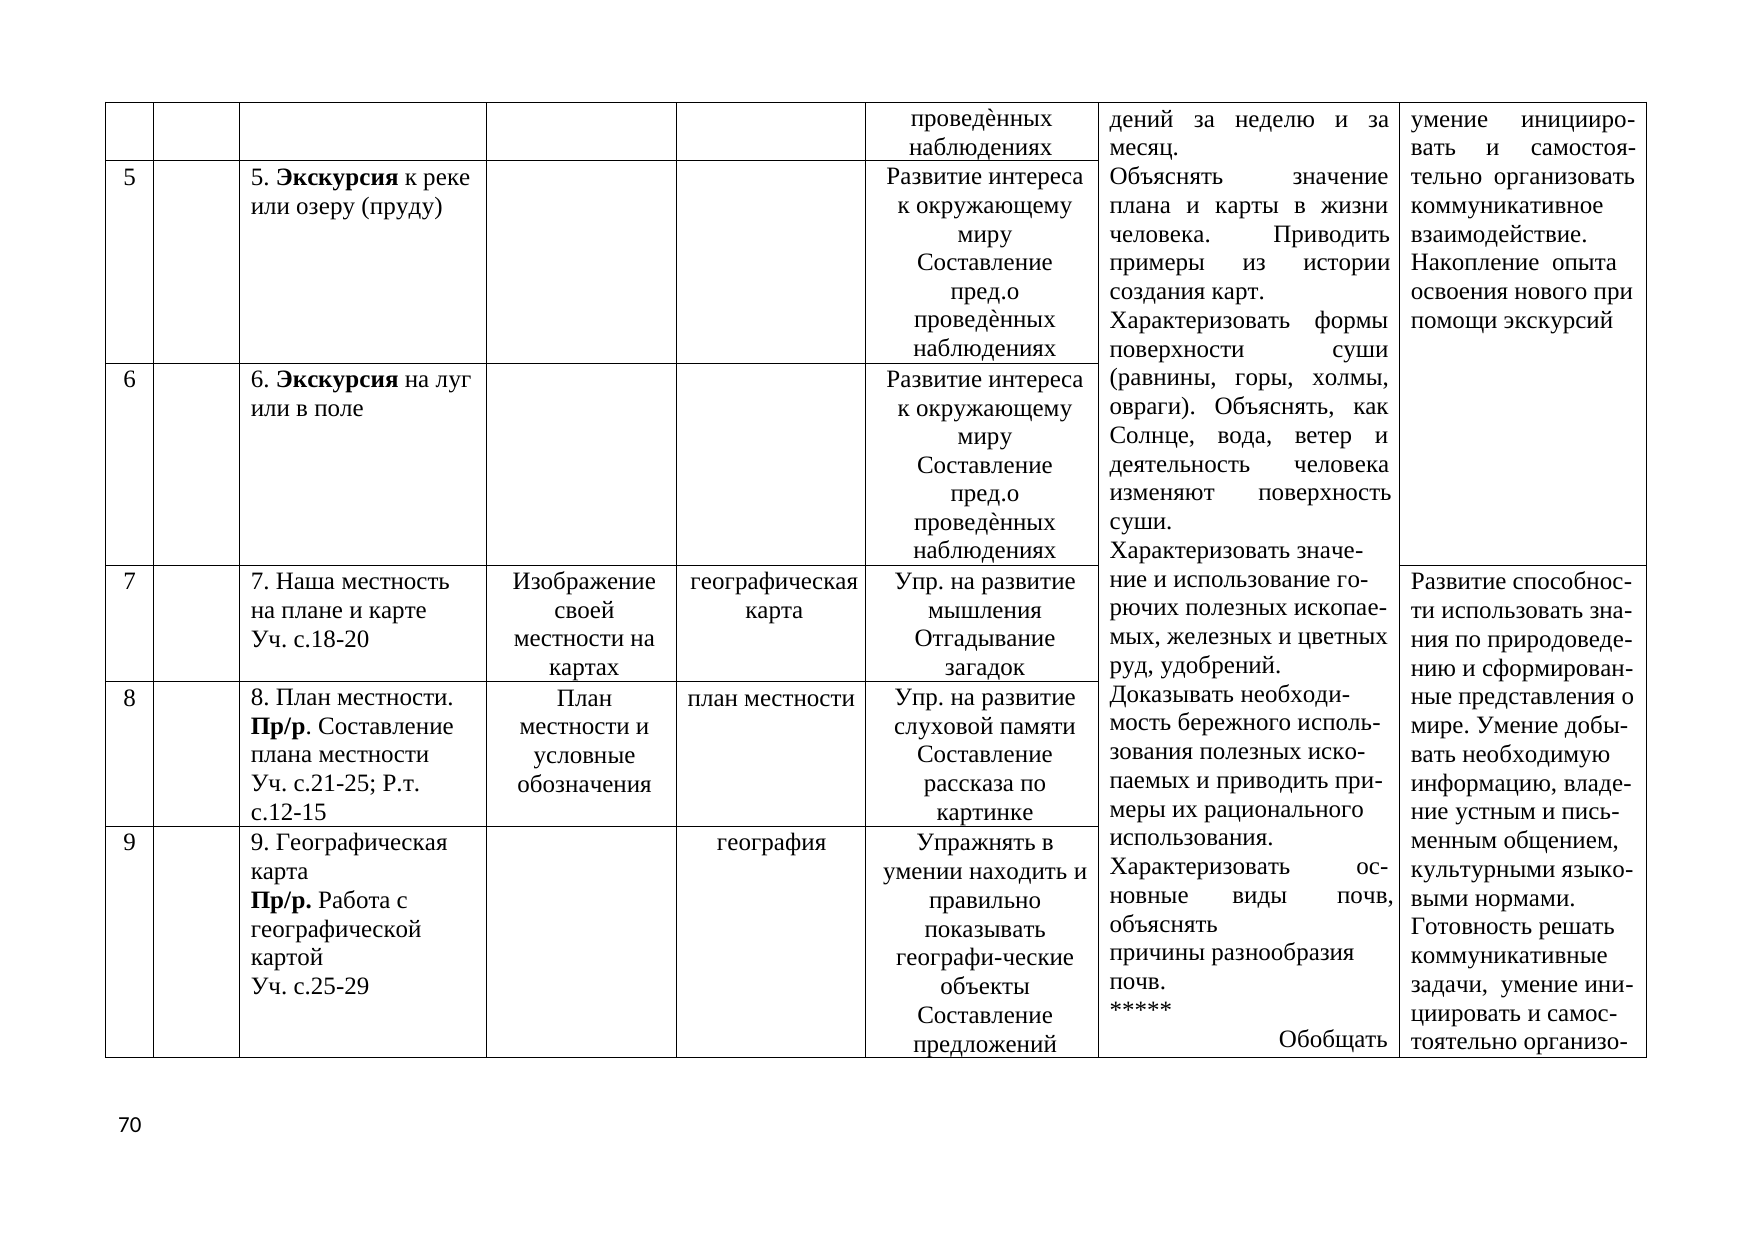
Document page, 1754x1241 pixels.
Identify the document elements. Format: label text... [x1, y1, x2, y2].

table_cell План местности и условные обозначения [487, 682, 676, 826]
text 70 [118, 1110, 1667, 1138]
table_cell Развитие интереса к окружающему миру Составление пред.о проведѐнных наблюдениях [866, 161, 1098, 362]
table_cell 6 [106, 364, 153, 565]
table_cell [154, 566, 239, 681]
table_cell [487, 161, 676, 362]
table_cell география [677, 827, 865, 1057]
table_header [240, 103, 486, 160]
table_cell [487, 364, 676, 565]
table_cell [677, 161, 865, 362]
table_cell географическая карта [677, 566, 865, 681]
table_cell 9. Географическая карта Пр/р. Работа с географической картой Уч. с.25-29 [240, 827, 486, 1057]
table_cell 8. План местности. Пр/р. Составление плана местности Уч. с.21-25; Р.т. с.12-15 [240, 682, 486, 826]
table_cell Упр. на развитие слуховой памяти Составление рассказа по картинке [866, 682, 1098, 826]
table_cell 7. Наша местность на плане и карте Уч. с.18-20 [240, 566, 486, 681]
table_cell Изображение своей местности на картах [487, 566, 676, 681]
table_cell Развитие способнос-ти использовать зна-ния по природоведе-нию и сформирован-ные представления о мире. Умение добы-вать необходимую информацию, владе-ние устным и пись-менным общением, культурными языко-выми нормами. Готовность решать коммуникативные задачи, умение ини-циировать и самос-тоятельно организо- [1400, 566, 1646, 1057]
table_cell [154, 364, 239, 565]
table_cell 5 [106, 161, 153, 362]
table_cell 7 [106, 566, 153, 681]
table_header умение иницииро-вать и самостоя-тельно организовать коммуникативное взаимодействие. Накопление опыта освоения нового при помощи экскурсий [1400, 103, 1646, 565]
table_cell Развитие интереса к окружающему миру Составление пред.о проведѐнных наблюдениях [866, 364, 1098, 565]
table_header проведѐнных наблюдениях [866, 103, 1098, 160]
table_header [677, 103, 865, 160]
table_cell [154, 682, 239, 826]
table_header [154, 103, 239, 160]
table_cell Упражнять в умении находить и правильно показывать географи-ческие объекты Составление предложений [866, 827, 1098, 1057]
table_cell 6. Экскурсия на луг или в поле [240, 364, 486, 565]
table_cell [154, 161, 239, 362]
table_cell план местности [677, 682, 865, 826]
table_header [106, 103, 153, 160]
table_cell 5. Экскурсия к реке или озеру (пруду) [240, 161, 486, 362]
table_cell 8 [106, 682, 153, 826]
table_cell [677, 364, 865, 565]
table_cell [487, 827, 676, 1057]
table_cell [154, 827, 239, 1057]
table_cell 9 [106, 827, 153, 1057]
table_header дений за неделю и за месяц. Объяснять значение плана и карты в жизни человека. Приводить примеры из истории создания карт. Характеризовать формы поверхности суши (равнины, горы, холмы, овраги). Объяснять, как Солнце, вода, ветер и деятельность человека изменяют поверхность суши. Характеризовать значе-ние и использование го-рючих полезных ископае-мых, железных и цветных руд, удобрений. Доказывать необходи-мость бережного исполь-зования полезных иско-паемых и приводить при-меры их рационального использования. Характеризовать ос-новные виды почв, объяснять причины разнообразия почв. ***** Обобщать результаты наблюдений, делать [1099, 103, 1399, 1057]
table_cell Упр. на развитие мышления Отгадывание загадок [866, 566, 1098, 681]
table_header [487, 103, 676, 160]
